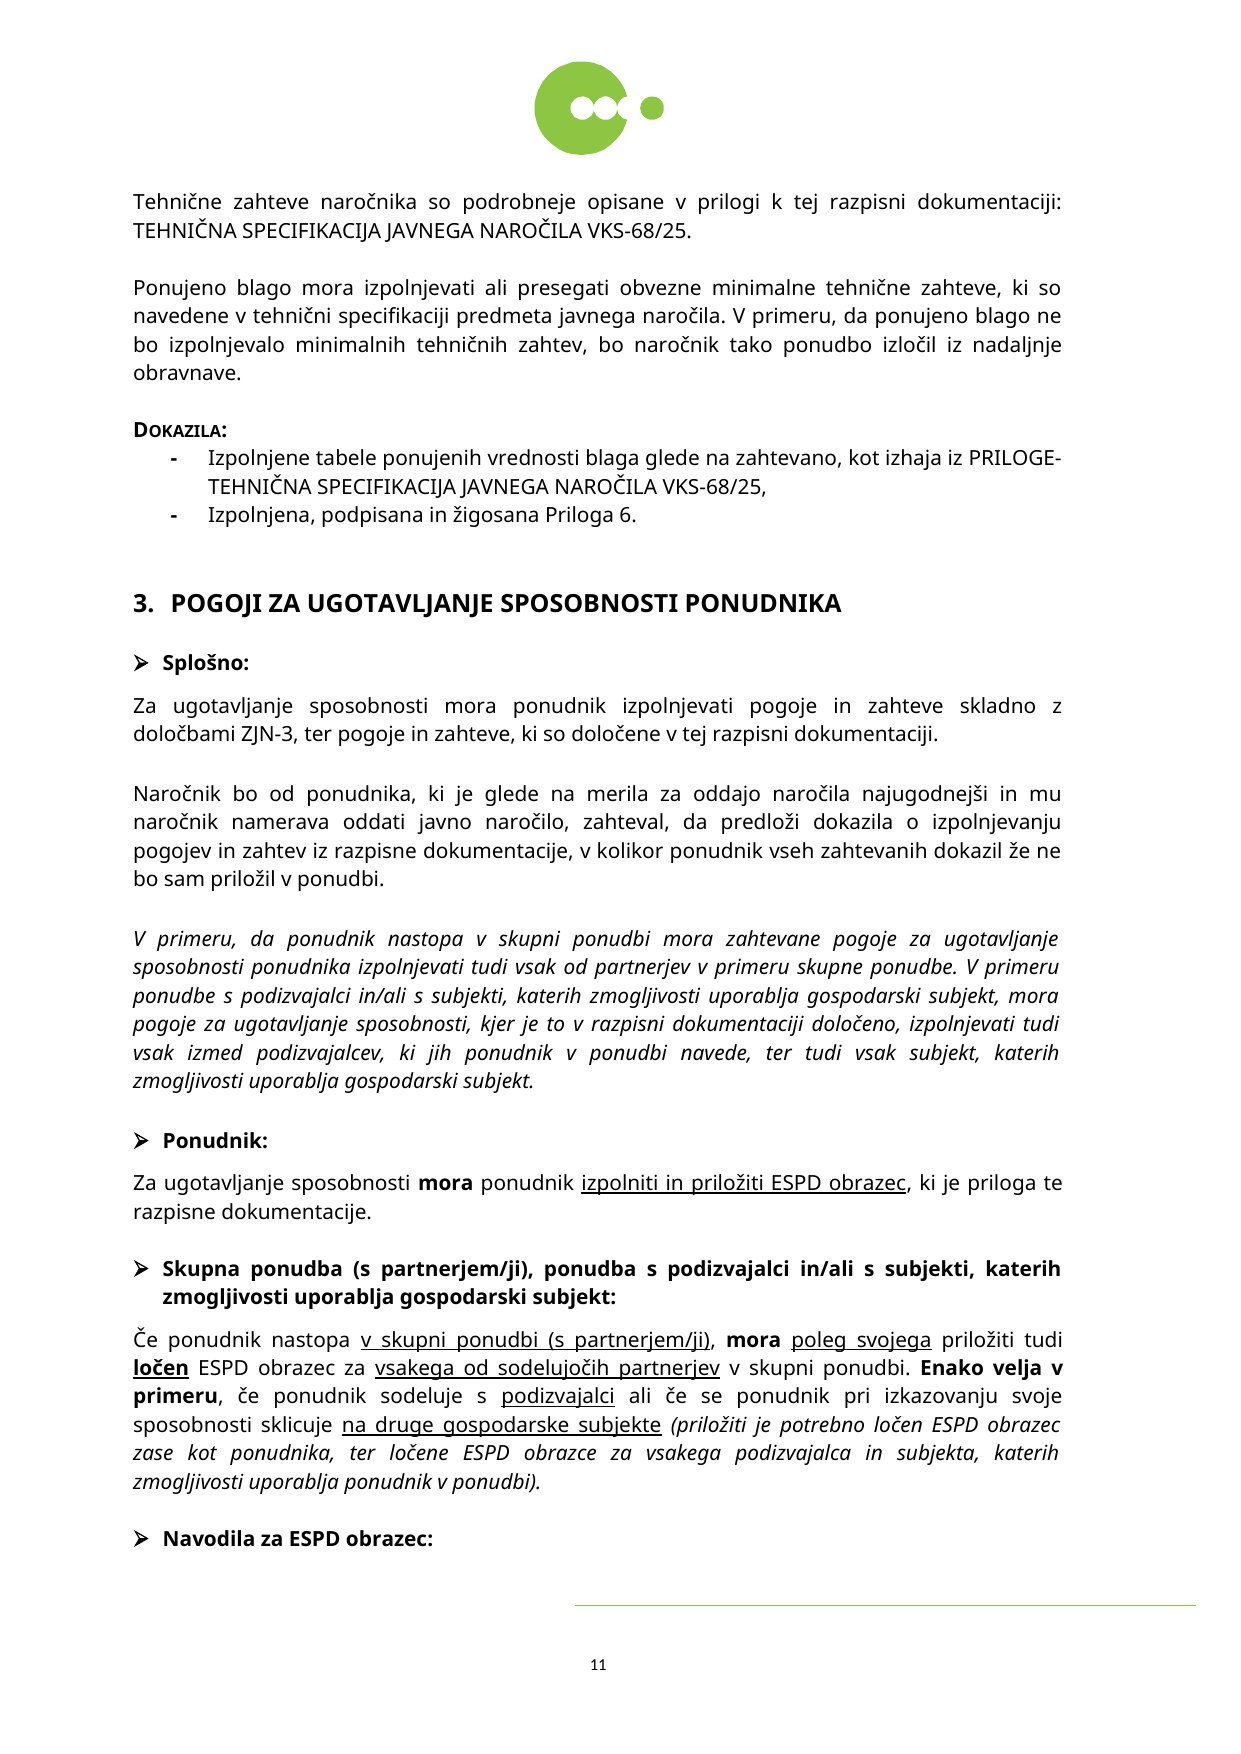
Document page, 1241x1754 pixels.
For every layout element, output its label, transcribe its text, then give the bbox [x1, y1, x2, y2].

text Dokazila: [133, 415, 1063, 443]
text Če ponudnik nastopa v skupni ponudbi (s partnerjem/ji), mora poleg svojega priložiti tudi ločen ESPD obrazec za vsakega od sodelujočih partnerjev v skupni ponudbi. Enako velja v primeru, če ponudnik sodeluje s podizvajalci ali če se ponudnik pri izkazovanju svoje sposobnosti sklicuje na druge gospodarske subjekte (priložiti je potrebno ločen ESPD obrazec zase kot ponudnika, ter ločene ESPD obrazce za vsakega podizvajalca in subjekta, katerih zmogljivosti uporablja ponudnik v ponudbi). [133, 1325, 1063, 1495]
text Naročnik bo od ponudnika, ki je glede na merila za oddajo naročila najugodnejši in mu naročnik namerava oddati javno naročilo, zahteval, da predloži dokazila o izpolnjevanju pogojev in zahtev iz razpisne dokumentacije, v kolikor ponudnik vseh zahtevanih dokazil že ne bo sam priložil v ponudbi. [133, 779, 1063, 893]
list Izpolnjene tabele ponujenih vrednosti blaga glede na zahtevano, kot izhaja iz PRILOGE- TEHNIČNA SPECIFIKACIJA JAVNEGA NAROČILA VKS-68/25, [170, 443, 1063, 500]
text Za ugotavljanje sposobnosti mora ponudnik izpolnjevati pogoje in zahteve skladno z določbami ZJN-3, ter pogoje in zahteve, ki so določene v tej razpisni dokumentaciji. [133, 691, 1063, 748]
text Ponujeno blago mora izpolnjevati ali presegati obvezne minimalne tehnične zahteve, ki so navedene v tehnični specifikaciji predmeta javnega naročila. V primeru, da ponujeno blago ne bo izpolnjevalo minimalnih tehničnih zahtev, bo naročnik tako ponudbo izločil iz nadaljnje obravnave. [133, 273, 1063, 387]
list Izpolnjena, podpisana in žigosana Priloga 6. [170, 500, 1063, 529]
list Navodila za ESPD obrazec: [133, 1524, 1063, 1552]
text V primeru, da ponudnik nastopa v skupni ponudbi mora zahtevane pogoje za ugotavljanje sposobnosti ponudnika izpolnjevati tudi vsak od partnerjev v primeru skupne ponudbe. V primeru ponudbe s podizvajalci in/ali s subjekti, katerih zmogljivosti uporablja gospodarski subjekt, mora pogoje za ugotavljanje sposobnosti, kjer je to v razpisni dokumentaciji določeno, izpolnjevati tudi vsak izmed podizvajalcev, ki jih ponudnik v ponudbi navede, ter tudi vsak subjekt, katerih zmogljivosti uporablja gospodarski subjekt. [133, 924, 1063, 1094]
list Splošno: [133, 648, 1063, 677]
text Tehnične zahteve naročnika so podrobneje opisane v prilogi k tej razpisni dokumentaciji: TEHNIČNA SPECIFIKACIJA JAVNEGA NAROČILA VKS-68/25. [133, 187, 1063, 244]
text Za ugotavljanje sposobnosti mora ponudnik izpolniti in priložiti ESPD obrazec, ki je priloga te razpisne dokumentacije. [133, 1168, 1063, 1225]
list Ponudnik: [133, 1126, 1063, 1154]
list POGOJI ZA UGOTAVLJANJE SPOSOBNOSTI PONUDNIKA [133, 586, 1063, 620]
list Skupna ponudba (s partnerjem/ji), ponudba s podizvajalci in/ali s subjekti, katerih zmogljivosti uporablja gospodarski subjekt: [133, 1254, 1063, 1311]
